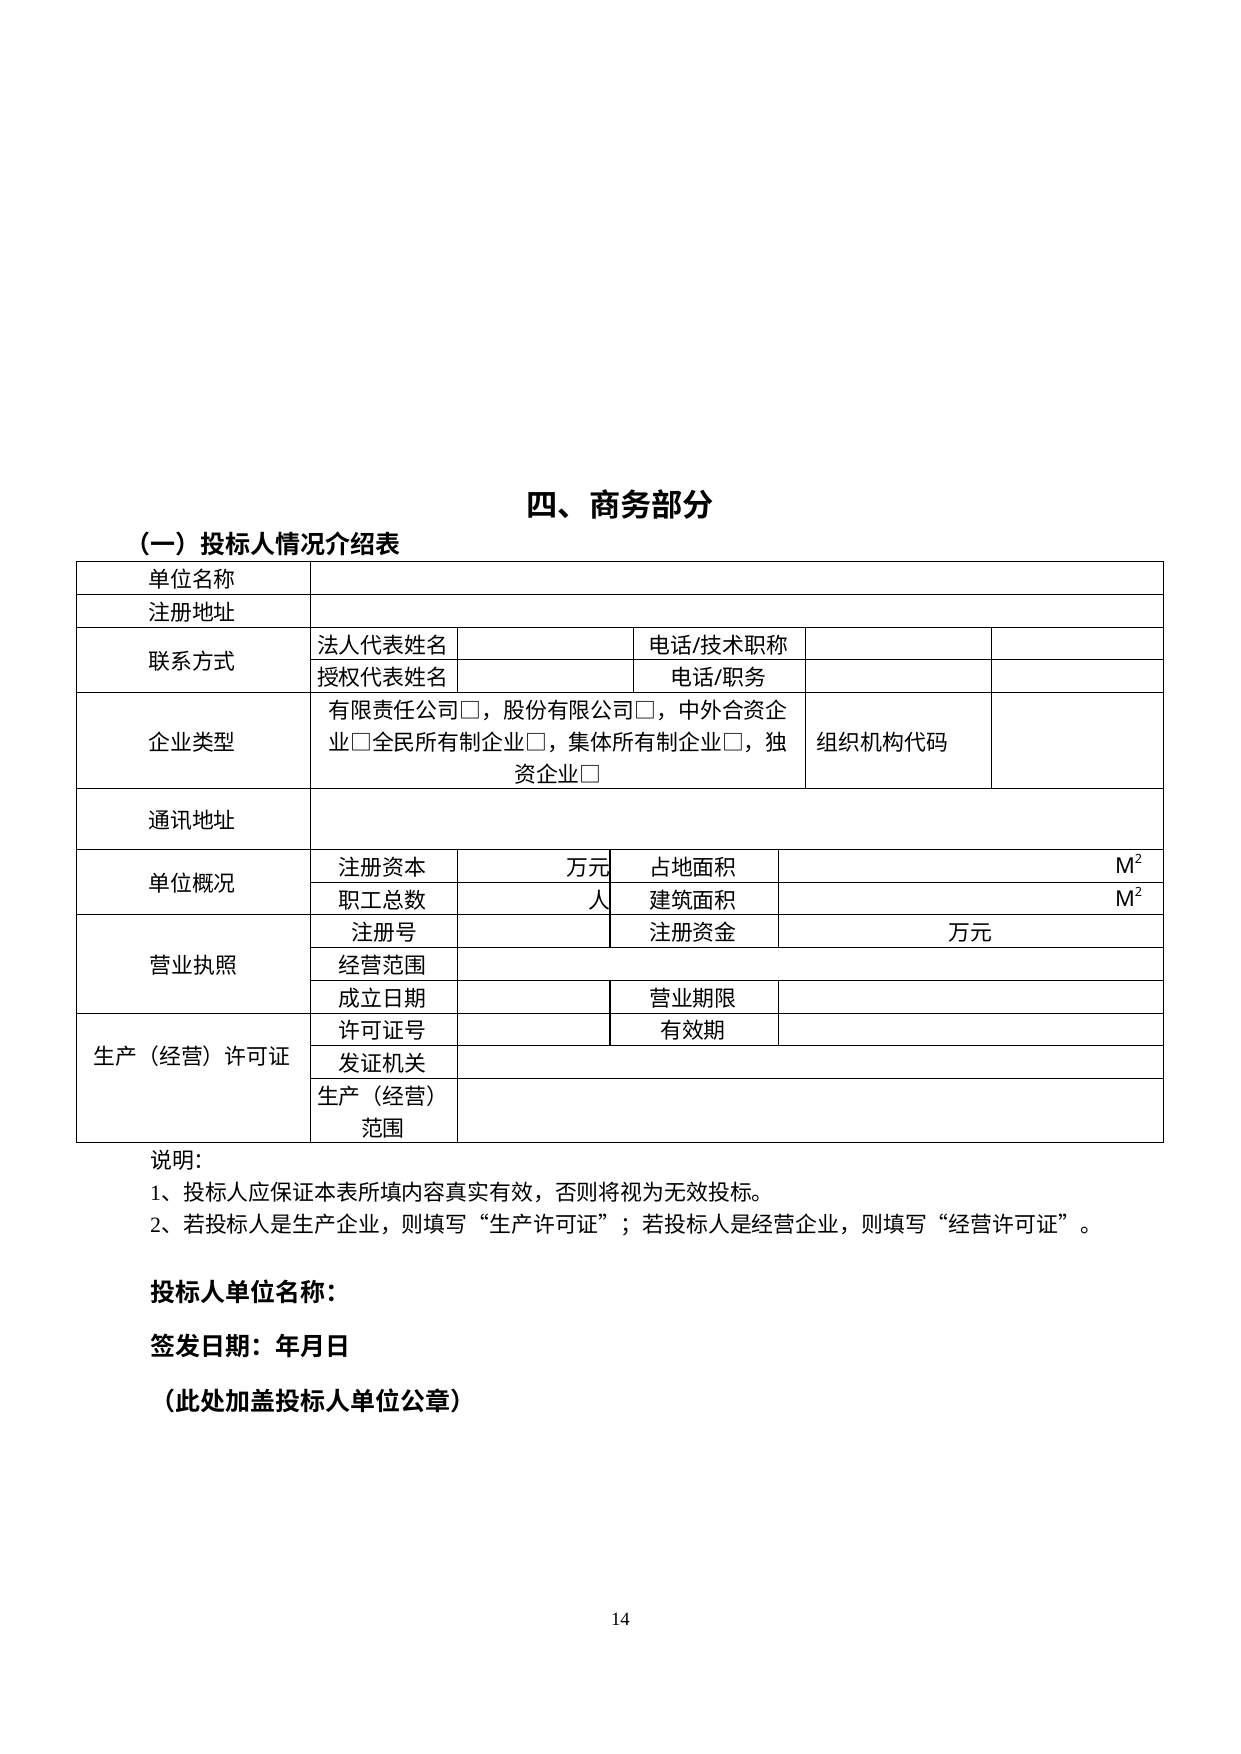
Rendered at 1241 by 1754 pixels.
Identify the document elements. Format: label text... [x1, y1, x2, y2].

text 四、商务部分 [150, 480, 1090, 525]
text 1、投标人应保证本表所填内容真实有效，否则将视为无效投标。 [150, 1175, 1090, 1207]
table_header 单位名称 [77, 562, 310, 594]
table_cell [992, 693, 1163, 788]
text 2、若投标人是生产企业，则填写“生产许可证”；若投标人是经营企业，则填写“经营许可证”。 [150, 1207, 1090, 1238]
text 签发日期：年月日 [150, 1327, 1090, 1363]
table_cell [992, 628, 1163, 659]
table_cell 万元 [779, 915, 1163, 947]
table_cell [311, 789, 1163, 849]
table_cell 电话/职务 [634, 660, 805, 692]
table_cell [458, 628, 633, 659]
table_cell 注册地址 [77, 595, 310, 627]
table_cell 联系方式 [77, 628, 310, 692]
table_cell [458, 915, 609, 947]
table_cell 注册号 [311, 915, 457, 947]
table_cell 营业期限 [611, 981, 778, 1012]
table_cell 发证机关 [311, 1046, 457, 1078]
table_cell 通讯地址 [77, 789, 310, 849]
table_cell [458, 1046, 1163, 1078]
table_cell [458, 1014, 609, 1045]
table_cell 注册资金 [611, 915, 778, 947]
table_cell 许可证号 [311, 1014, 457, 1045]
table_cell [806, 628, 991, 659]
table_cell 企业类型 [77, 693, 310, 788]
table_cell 授权代表姓名 [311, 660, 457, 692]
table_cell 组织机构代码 [806, 693, 991, 788]
text （此处加盖投标人单位公章） [150, 1381, 1090, 1417]
table_cell 生产（经营）范围 [311, 1079, 457, 1142]
table_cell 单位概况 [77, 850, 310, 914]
table_cell 注册资本 [311, 850, 457, 882]
table_cell [458, 660, 633, 692]
table_cell [992, 660, 1163, 692]
table_cell 法人代表姓名 [311, 628, 457, 659]
table_cell 占地面积 [611, 850, 778, 882]
table_cell 有限责任公司□，股份有限公司□，中外合资企业□全民所有制企业□，集体所有制企业□，独资企业□ [311, 693, 805, 788]
table_cell 万元 [458, 850, 609, 882]
table_cell 人 [458, 883, 609, 914]
table_cell M2 [779, 850, 1163, 882]
table_header [311, 562, 1163, 594]
table_cell [779, 981, 1163, 1012]
table_cell 成立日期 [311, 981, 457, 1012]
table_cell [458, 1079, 1163, 1142]
text 说明： [150, 1143, 1090, 1175]
table_cell 建筑面积 [611, 883, 778, 914]
table_cell [458, 948, 1163, 980]
table_cell 经营范围 [311, 948, 457, 980]
table_cell 生产（经营）许可证 [77, 1014, 310, 1142]
table_cell M2 [779, 883, 1163, 914]
text （一）投标人情况介绍表 [125, 525, 1090, 561]
table_cell [779, 1014, 1163, 1045]
table_cell 职工总数 [311, 883, 457, 914]
table_cell 电话/技术职称 [634, 628, 805, 659]
table_cell [311, 595, 1163, 627]
table_cell 有效期 [611, 1014, 778, 1045]
table_cell [806, 660, 991, 692]
table_cell [458, 981, 609, 1012]
text 投标人单位名称： [150, 1272, 1090, 1308]
table_cell 营业执照 [77, 915, 310, 1012]
